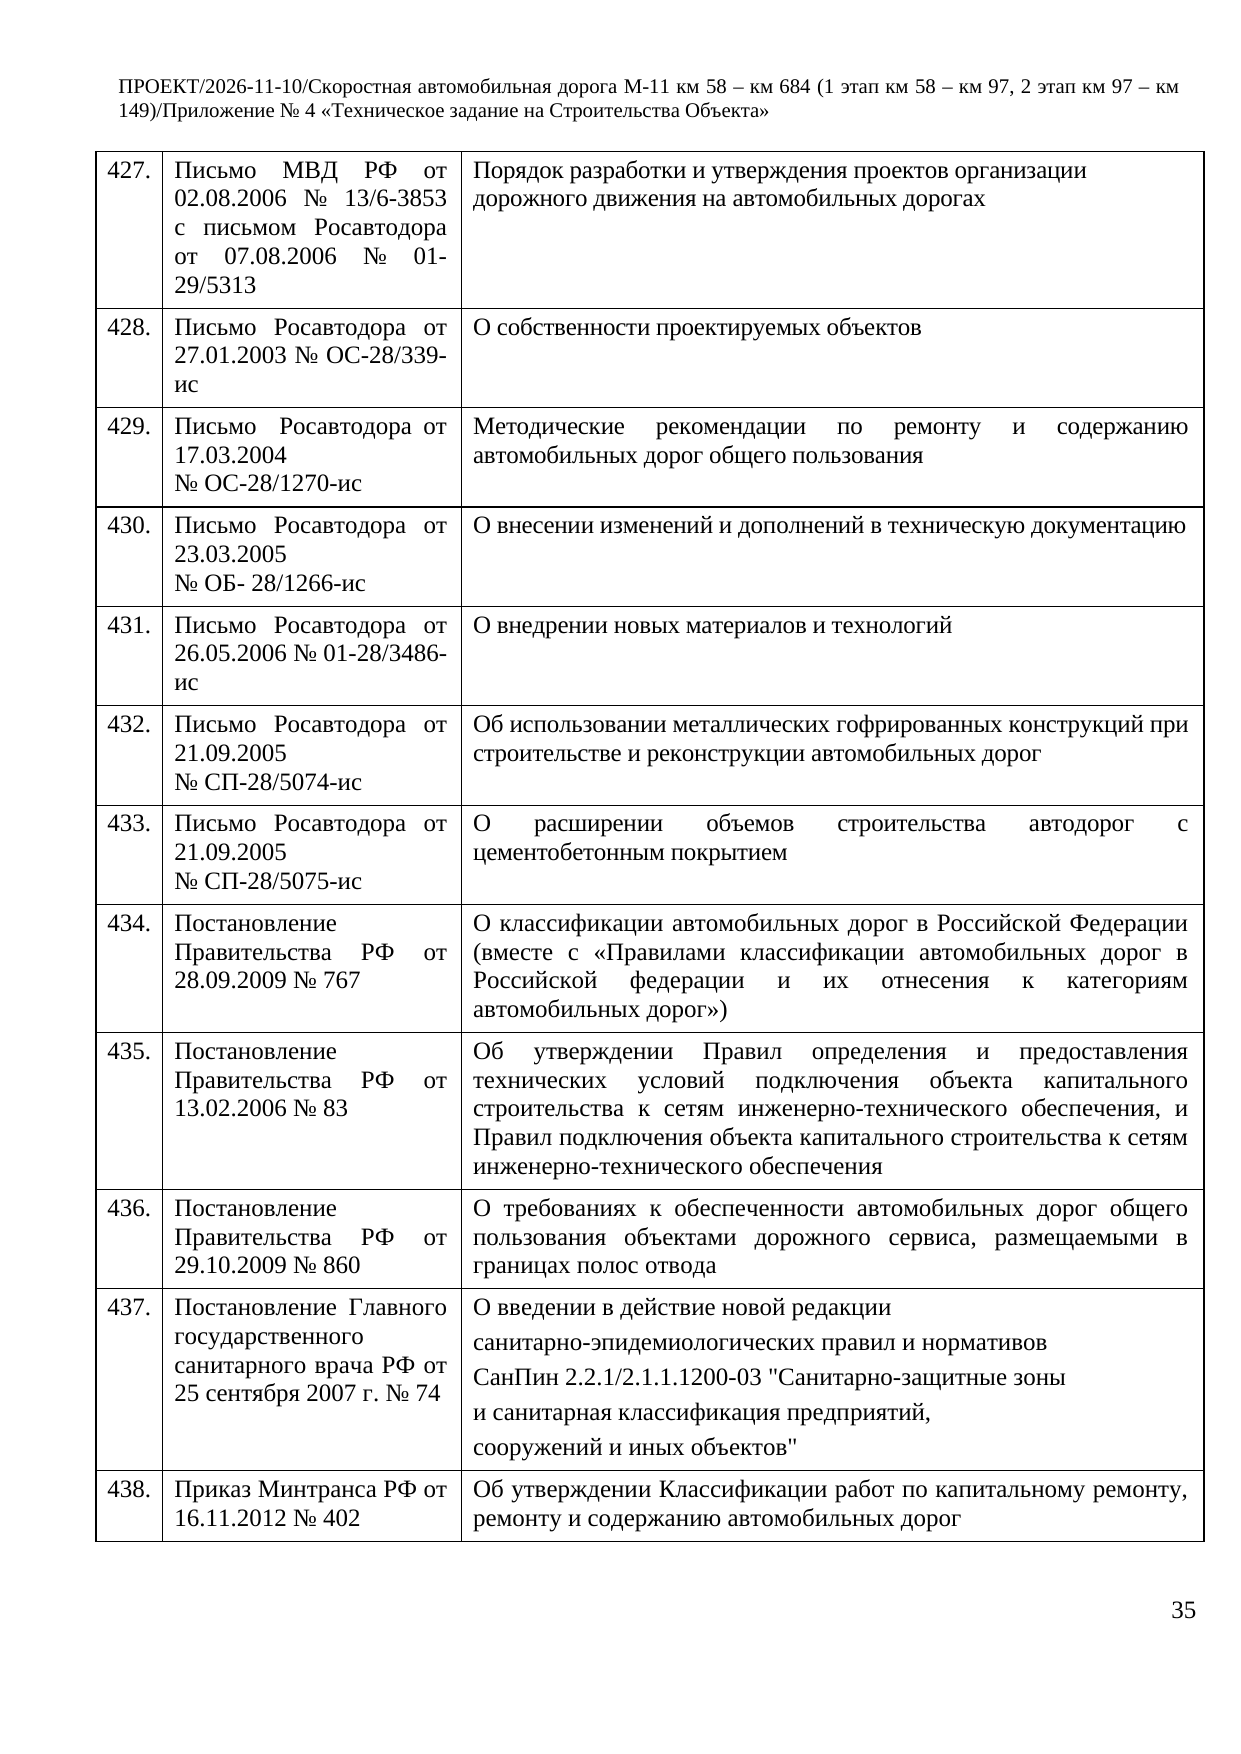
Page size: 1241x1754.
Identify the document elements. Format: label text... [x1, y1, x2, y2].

table_cell [97, 309, 162, 407]
table_cell О собственности проектируемых объектов [462, 309, 1203, 407]
table_cell [97, 408, 162, 506]
table_cell Письмо Росавтодора от 21.09.2005 № СП-28/5074-ис [163, 706, 461, 804]
table_cell [97, 706, 162, 804]
table_cell [97, 1033, 162, 1189]
table_cell Письмо Росавтодора от 27.01.2003 № ОС-28/339-ис [163, 309, 461, 407]
table_cell Письмо МВД РФ от 02.08.2006 № 13/6-3853 с письмом Росавтодора от 07.08.2006 № 01-29/5313 [163, 152, 461, 308]
table_cell О внедрении новых материалов и технологий [462, 607, 1203, 705]
table_cell [97, 1289, 162, 1470]
table_cell Методические рекомендации по ремонту и содержанию автомобильных дорог общего пользования [462, 408, 1203, 506]
table_cell Об утверждении Правил определения и предоставления технических условий подключения объекта капитального строительства к сетям инженерно-технического обеспечения, и Правил подключения объекта капитального строительства к сетям инженерно-технического обеспечения [462, 1033, 1203, 1189]
table_cell Приказ Минтранса РФ от 16.11.2012 № 402 [163, 1471, 461, 1541]
table_cell О внесении изменений и дополнений в техническую документацию [462, 508, 1203, 606]
table_cell О расширении объемов строительства автодорог с цементобетонным покрытием [462, 806, 1203, 904]
table_cell [97, 152, 162, 308]
table_cell [97, 905, 162, 1032]
table_cell Письмо Росавтодора от 26.05.2006 № 01-28/3486-ис [163, 607, 461, 705]
table_cell [97, 508, 162, 606]
table_cell [97, 806, 162, 904]
table_cell Письмо Росавтодора от 23.03.2005 № ОБ- 28/1266-ис [163, 508, 461, 606]
table_cell [97, 607, 162, 705]
table_cell [97, 1190, 162, 1288]
table_cell Постановление Правительства РФ от 29.10.2009 № 860 [163, 1190, 461, 1288]
table_cell [97, 1471, 162, 1541]
table_cell Постановление Правительства РФ от 13.02.2006 № 83 [163, 1033, 461, 1189]
table_cell О введении в действие новой редакции санитарно-эпидемиологических правил и нормативов СанПин 2.2.1/2.1.1.1200-03 "Санитарно-защитные зоны и санитарная классификация предприятий, сооружений и иных объектов" [462, 1289, 1203, 1470]
table_cell Постановление Правительства РФ от 28.09.2009 № 767 [163, 905, 461, 1032]
table_cell Об утверждении Классификации работ по капитальному ремонту, ремонту и содержанию автомобильных дорог [462, 1471, 1203, 1541]
table_cell Об использовании металлических гофрированных конструкций при строительстве и реконструкции автомобильных дорог [462, 706, 1203, 804]
table_cell Письмо Росавтодора от 17.03.2004 № ОС-28/1270-ис [163, 408, 461, 506]
table_cell Постановление Главного государственного санитарного врача РФ от 25 сентября 2007 г. № 74 [163, 1289, 461, 1470]
table_cell О классификации автомобильных дорог в Российской Федерации (вместе с «Правилами классификации автомобильных дорог в Российской федерации и их отнесения к категориям автомобильных дорог») [462, 905, 1203, 1032]
table_cell О требованиях к обеспеченности автомобильных дорог общего пользования объектами дорожного сервиса, размещаемыми в границах полос отвода [462, 1190, 1203, 1288]
table_cell Письмо Росавтодора от 21.09.2005 № СП-28/5075-ис [163, 806, 461, 904]
table_cell Порядок разработки и утверждения проектов организации дорожного движения на автомобильных дорогах [462, 152, 1203, 308]
